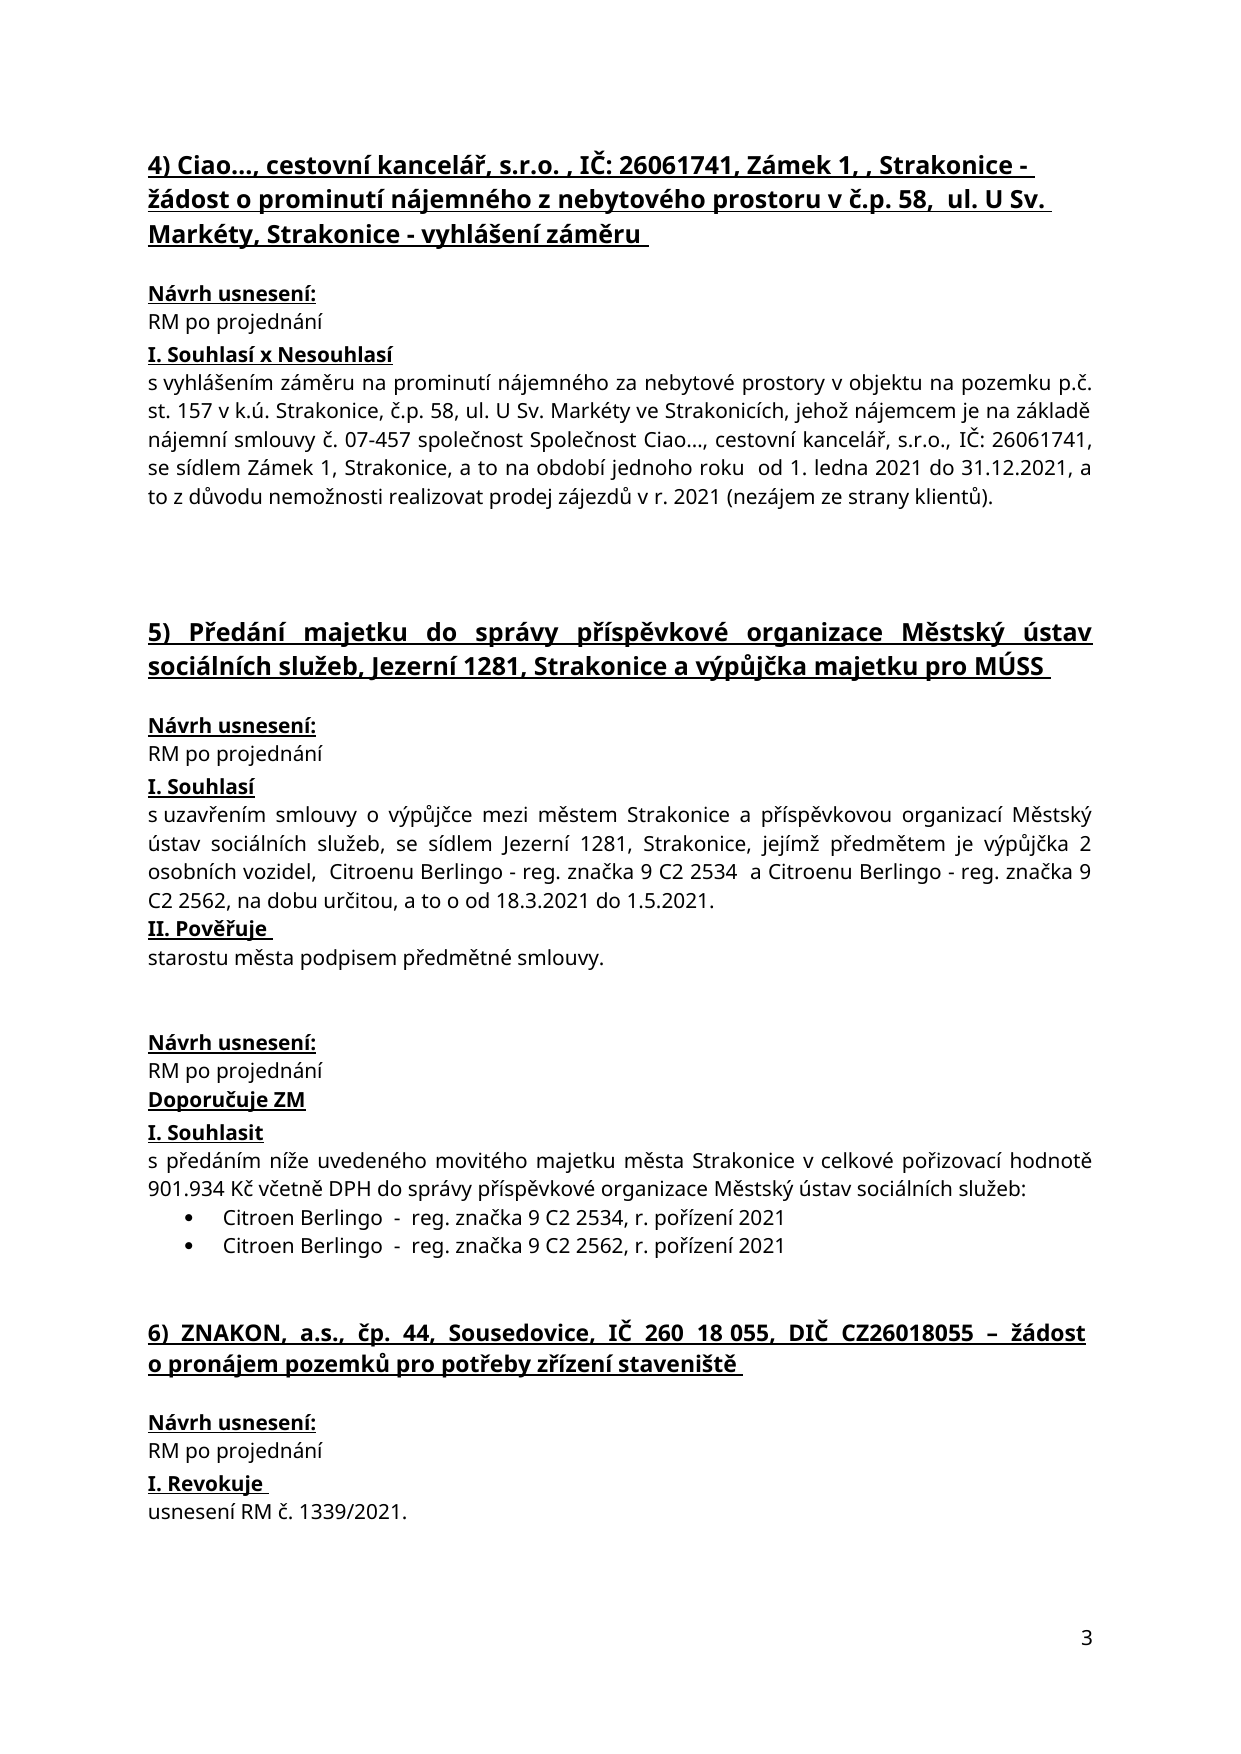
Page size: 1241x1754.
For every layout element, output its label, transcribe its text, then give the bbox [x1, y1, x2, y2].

subtitle 5) Předání majetku do správy příspěvkové organizace Městský ústav sociálních služeb, Jezerní 1281, Strakonice a výpůjčka majetku pro MÚSS [148, 645, 1093, 683]
text RM po projednání [148, 1057, 1093, 1085]
text 6) ZNAKON, a.s., čp. 44, Sousedovice, IČ 260 18 055, DIČ CZ26018055 – žádost o pronájem pozemků pro potřeby zřízení staveniště [148, 1345, 1086, 1379]
text s předáním níže uvedeného movitého majetku města Strakonice v celkové pořizovací hodnotě 901.934 Kč včetně DPH do správy příspěvkové organizace Městský ústav sociálních služeb: [148, 1146, 1093, 1203]
text Návrh usnesení: [148, 279, 1093, 307]
text Návrh usnesení: [148, 1408, 1093, 1436]
text starostu města podpisem předmětné smlouvy. [148, 943, 1093, 971]
text s uzavřením smlouvy o výpůjčce mezi městem Strakonice a příspěvkovou organizací Městský ústav sociálních služeb, se sídlem Jezerní 1281, Strakonice, jejímž předmětem je výpůjčka 2 osobních vozidel, Citroenu Berlingo - reg. značka 9 C2 2534 a Citroenu Berlingo - reg. značka 9 C2 2562, na dobu určitou, a to o od 18.3.2021 do 1.5.2021. [148, 801, 1093, 914]
subtitle I. Souhlasí [148, 772, 1093, 801]
subtitle I. Souhlasí x Nesouhlasí [148, 340, 1093, 368]
text Návrh usnesení: [148, 711, 1093, 739]
text RM po projednání [148, 307, 1093, 336]
list Citroen Berlingo - reg. značka 9 C2 2534, r. pořízení 2021 [185, 1203, 1093, 1231]
subtitle 5) Předání majetku do správy příspěvkové organizace Městský ústav sociálních služeb, Jezerní 1281, Strakonice a výpůjčka majetku pro MÚSS [148, 614, 1093, 643]
list Citroen Berlingo - reg. značka 9 C2 2562, r. pořízení 2021 [185, 1231, 1093, 1260]
text usnesení RM č. 1339/2021. [148, 1497, 1093, 1526]
text RM po projednání [148, 739, 1093, 768]
subtitle I. Revokuje [148, 1469, 1093, 1497]
text Doporučuje ZM [148, 1085, 1093, 1113]
text s vyhlášením záměru na prominutí nájemného za nebytové prostory v objektu na pozemku p.č. st. 157 v k.ú. Strakonice, č.p. 58, ul. U Sv. Markéty ve Strakonicích, jehož nájemcem je na základě nájemní smlouvy č. 07-457 společnost Společnost Ciao…, cestovní kancelář, s.r.o., IČ: 26061741, se sídlem Zámek 1, Strakonice, a to na období jednoho roku od 1. ledna 2021 do 31.12.2021, a to z důvodu nemožnosti realizovat prodej zájezdů v r. 2021 (nezájem ze strany klientů). [148, 368, 1093, 510]
subtitle I. Souhlasit [148, 1118, 1093, 1146]
text II. Pověřuje [148, 914, 1093, 943]
text RM po projednání [148, 1436, 1093, 1464]
text Návrh usnesení: [148, 1028, 1093, 1057]
text 6) ZNAKON, a.s., čp. 44, Sousedovice, IČ 260 18 055, DIČ CZ26018055 – žádost o pronájem pozemků pro potřeby zřízení staveniště [148, 1317, 1086, 1343]
subtitle 4) Ciao…, cestovní kancelář, s.r.o. , IČ: 26061741, Zámek 1, , Strakonice - žádost o prominutí nájemného z nebytového prostoru v č.p. 58, ul. U Sv. Markéty, Strakonice - vyhlášení záměru [148, 148, 1093, 250]
